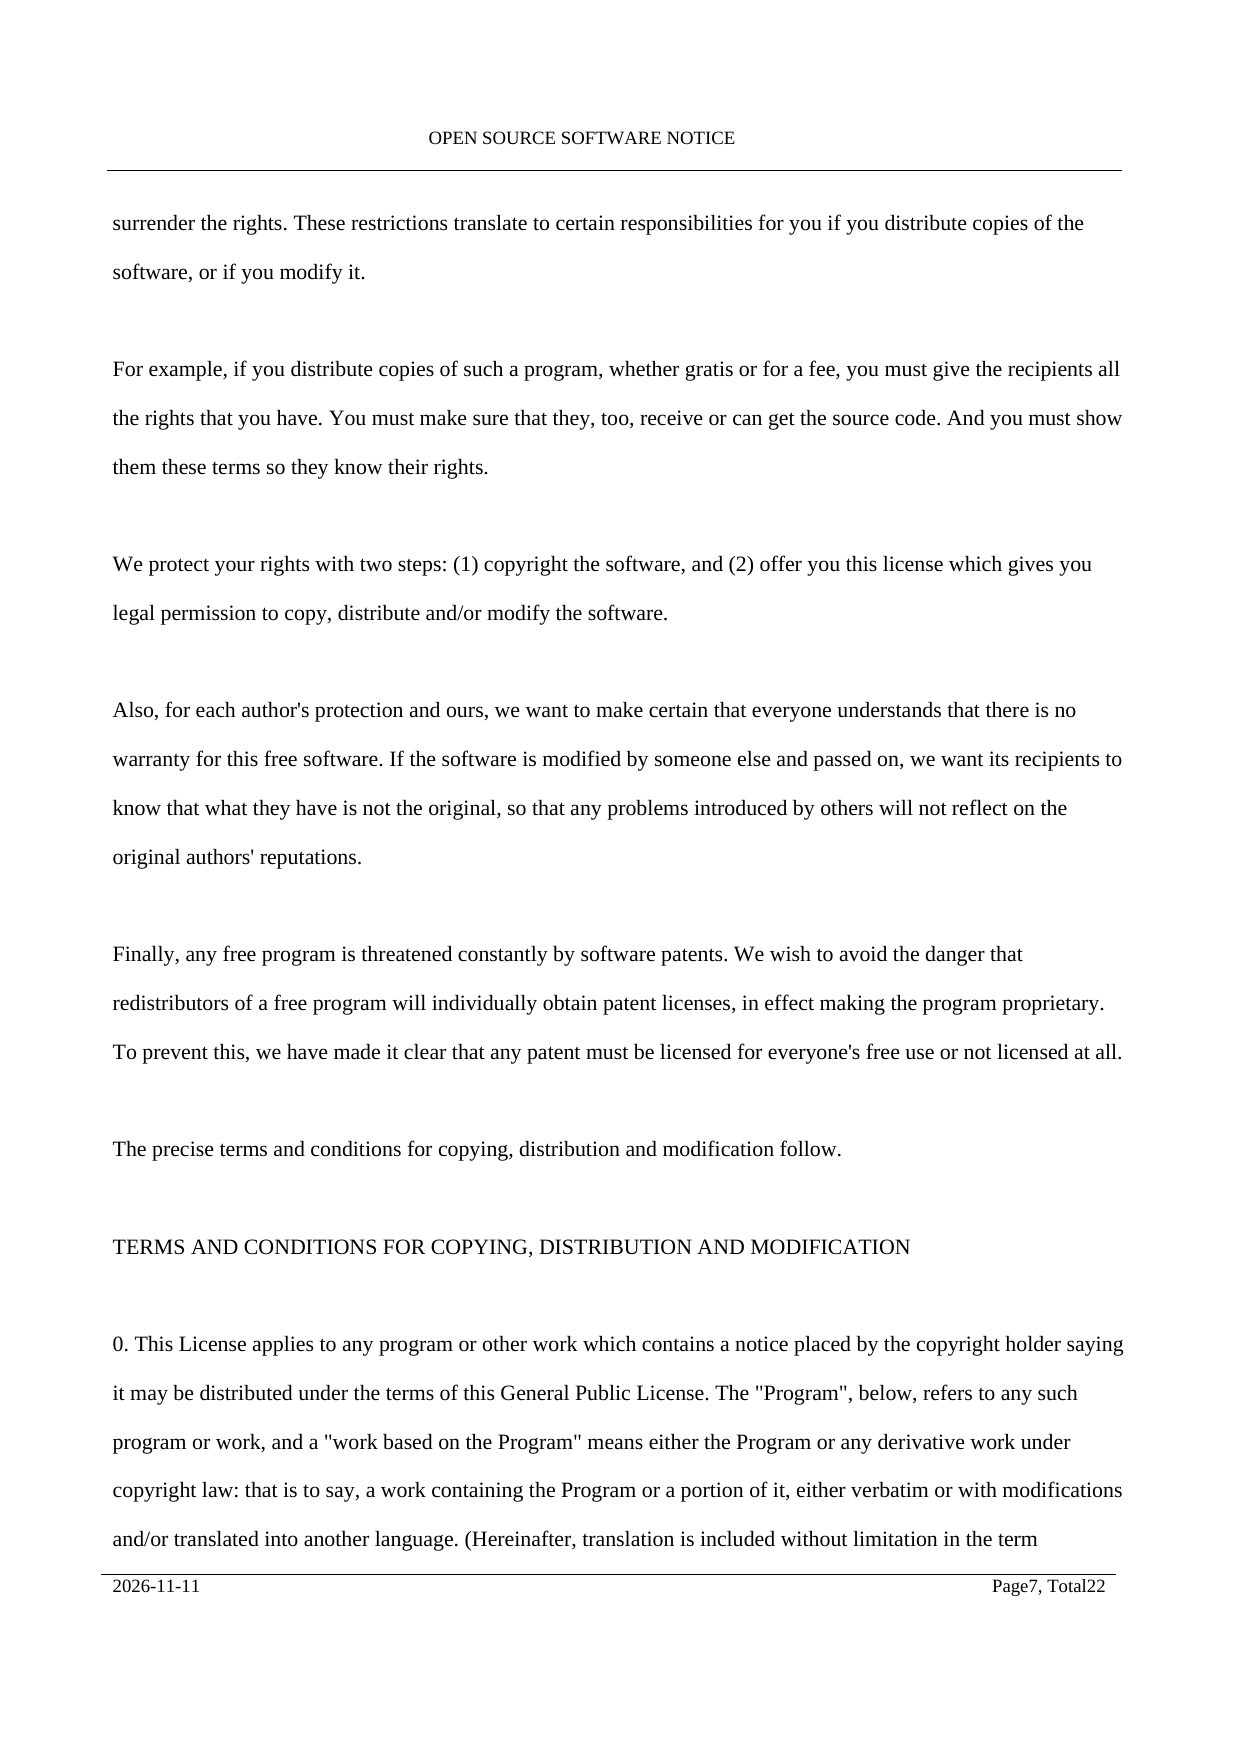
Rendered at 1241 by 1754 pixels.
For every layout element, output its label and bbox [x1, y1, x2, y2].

text [112, 206, 1128, 1555]
